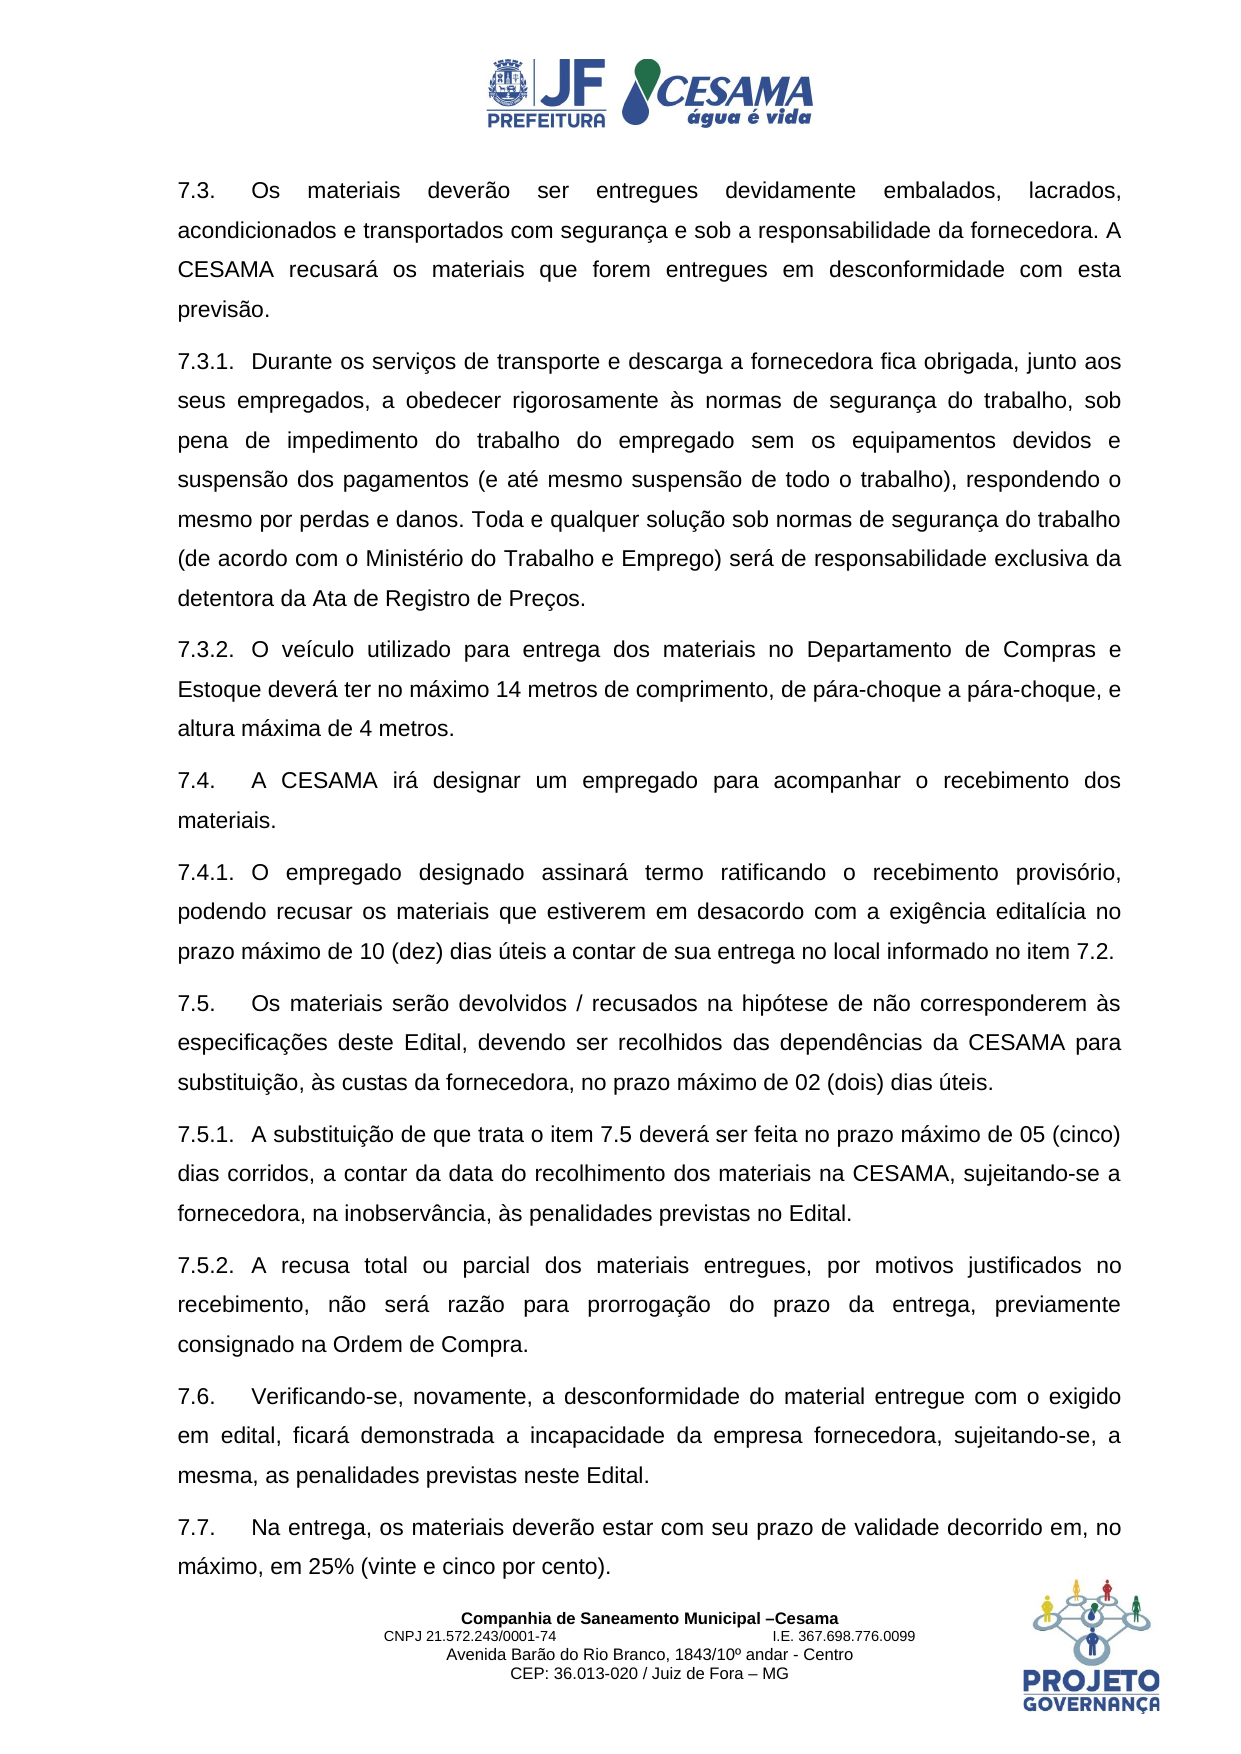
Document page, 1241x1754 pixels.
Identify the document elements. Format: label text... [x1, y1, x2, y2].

list A substituição de que trata o item 7.5 deverá ser feita no prazo máximo de 05 (cinco) dias corridos, a contar da data do recolhimento dos materiais na CESAMA, sujeitando-se a fornecedora, na inobservância, às penalidades previstas no Edital. [177, 1121, 1122, 1226]
list Durante os serviços de transporte e descarga a fornecedora fica obrigada, junto aos seus empregados, a obedecer rigorosamente às normas de segurança do trabalho, sob pena de impedimento do trabalho do empregado sem os equipamentos devidos e suspensão dos pagamentos (e até mesmo suspensão de todo o trabalho), respondendo o mesmo por perdas e danos. Toda e qualquer solução sob normas de segurança do trabalho (de acordo com o Ministério do Trabalho e Emprego) será de responsabilidade exclusiva da detentora da Ata de Registro de Preços. [177, 348, 1122, 611]
list A recusa total ou parcial dos materiais entregues, por motivos justificados no recebimento, não será razão para prorrogação do prazo da entrega, previamente consignado na Ordem de Compra. [177, 1252, 1122, 1357]
list Os materiais serão devolvidos / recusados na hipótese de não corresponderem às especificações deste Edital, devendo ser recolhidos das dependências da CESAMA para substituição, às custas da fornecedora, no prazo máximo de 02 (dois) dias úteis. [177, 990, 1122, 1095]
picture [1023, 1579, 1160, 1714]
list A CESAMA irá designar um empregado para acompanhar o recebimento dos materiais. [177, 767, 1122, 833]
list O veículo utilizado para entrega dos materiais no Departamento de Compras e Estoque deverá ter no máximo 14 metros de comprimento, de pára-choque a pára-choque, e altura máxima de 4 metros. [177, 636, 1122, 742]
list O empregado designado assinará termo ratificando o recebimento provisório, podendo recusar os materiais que estiverem em desacordo com a exigência editalícia no prazo máximo de 10 (dez) dias úteis a contar de sua entrega no local informado no item 7.2. [177, 859, 1122, 964]
list Os materiais deverão ser entregues devidamente embalados, lacrados, acondicionados e transportados com segurança e sob a responsabilidade da fornecedora. A CESAMA recusará os materiais que forem entregues em desconformidade com esta previsão. [177, 177, 1122, 322]
list Na entrega, os materiais deverão estar com seu prazo de validade decorrido em, no máximo, em 25% (vinte e cinco por cento). [177, 1513, 1122, 1579]
list Verificando-se, novamente, a desconformidade do material entregue com o exigido em edital, ficará demonstrada a incapacidade da empresa fornecedora, sujeitando-se, a mesma, as penalidades previstas neste Edital. [177, 1383, 1122, 1488]
picture [486, 59, 813, 128]
